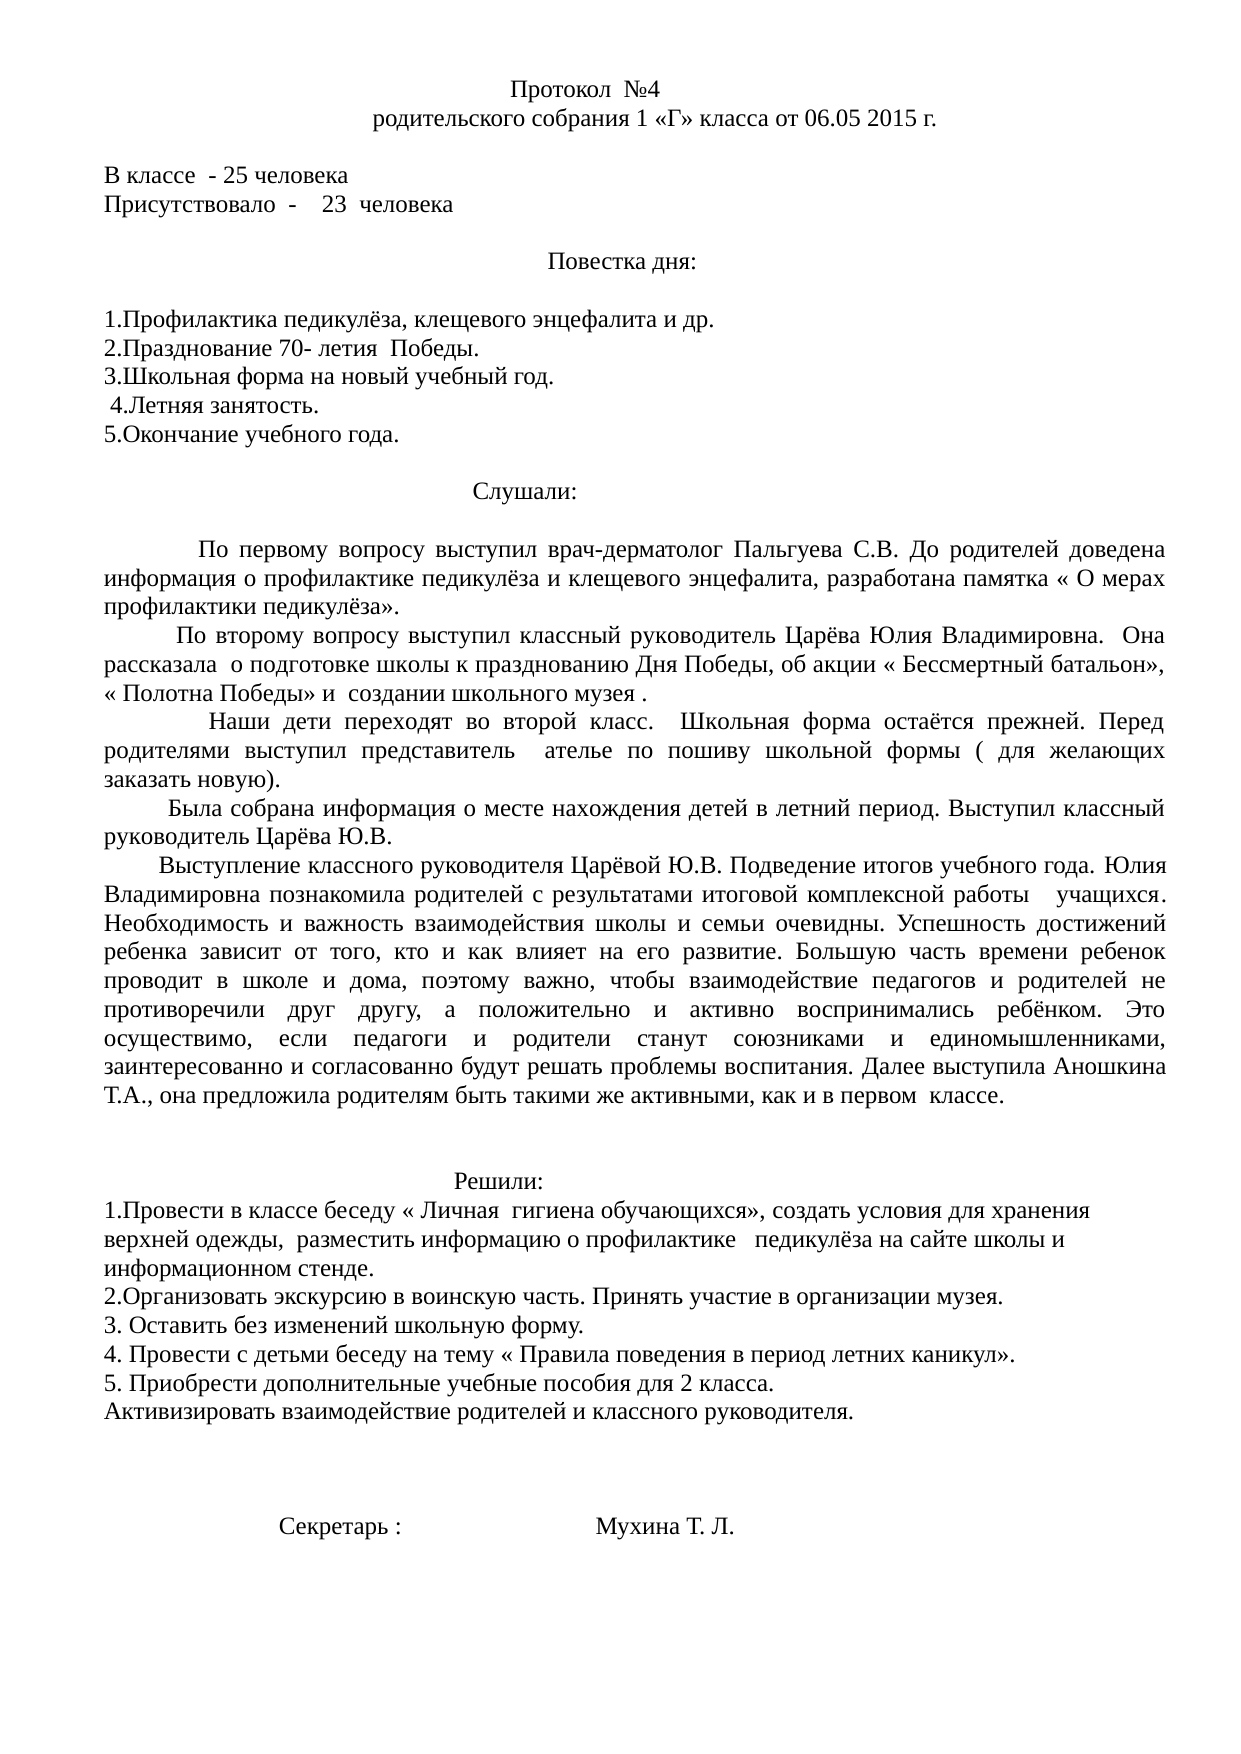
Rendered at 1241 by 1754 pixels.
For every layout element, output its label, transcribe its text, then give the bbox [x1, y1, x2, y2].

text Решили: [103, 1166, 1167, 1195]
text Выступление классного руководителя Царёвой Ю.В. Подведение итогов учебного года. Юлия Владимировна познакомила родителей с результатами итоговой комплексной работы учащихся. Необходимость и важность взаимодействия школы и семьи очевидны. Успешность достижений ребенка зависит от того, кто и как влияет на его развитие. Большую часть времени ребенок проводит в школе и дома, поэтому важно, чтобы взаимодействие педагогов и родителей не противоречили друг другу, а положительно и активно воспринимались ребёнком. Это осуществимо, если педагоги и родители станут союзниками и единомышленниками, заинтересованно и согласованно будут решать проблемы воспитания. Далее выступила Аношкина Т.А., она предложила родителям быть такими же активными, как и в первом классе. [103, 850, 1167, 1109]
text 5.Окончание учебного года. [103, 419, 1167, 448]
text родительского собрания 1 «Г» класса от 06.05 2015 г. [103, 103, 1167, 131]
text 2.Организовать экскурсию в воинскую часть. Принять участие в организации музея. [103, 1281, 1167, 1310]
text Повестка дня: [103, 246, 1167, 275]
text 3. Оставить без изменений школьную форму. [103, 1310, 1167, 1339]
text Активизировать взаимодействие родителей и классного руководителя. [103, 1396, 1167, 1425]
text 3.Школьная форма на новый учебный год. [103, 361, 1167, 390]
text По первому вопросу выступил врач-дерматолог Пальгуева С.В. До родителей доведена информация о профилактике педикулёза и клещевого энцефалита, разработана памятка « О мерах профилактики педикулёза». [103, 534, 1167, 620]
text 1.Профилактика педикулёза, клещевого энцефалита и др. [103, 304, 1167, 333]
text Секретарь : Мухина Т. Л. [103, 1511, 1167, 1540]
text В классе - 25 человека [103, 160, 1167, 189]
text 1.Провести в классе беседу « Личная гигиена обучающихся», создать условия для хранения верхней одежды, разместить информацию о профилактике педикулёза на сайте школы и информационном стенде. [103, 1195, 1167, 1281]
text По второму вопросу выступил классный руководитель Царёва Юлия Владимировна. Она рассказала о подготовке школы к празднованию Дня Победы, об акции « Бессмертный батальон», « Полотна Победы» и создании школьного музея . [103, 620, 1167, 706]
text Протокол №4 [103, 74, 1167, 103]
text 4. Провести с детьми беседу на тему « Правила поведения в период летних каникул». [103, 1339, 1167, 1368]
text Наши дети переходят во второй класс. Школьная форма остаётся прежней. Перед родителями выступил представитель ателье по пошиву школьной формы ( для желающих заказать новую). [103, 706, 1167, 793]
text Была собрана информация о месте нахождения детей в летний период. Выступил классный руководитель Царёва Ю.В. [103, 793, 1167, 850]
text Слушали: [103, 476, 1167, 505]
text 2.Празднование 70- летия Победы. [103, 333, 1167, 361]
text 4.Летняя занятость. [103, 390, 1167, 419]
text Присутствовало - 23 человека [103, 189, 1167, 218]
text 5. Приобрести дополнительные учебные пособия для 2 класса. [103, 1368, 1167, 1396]
